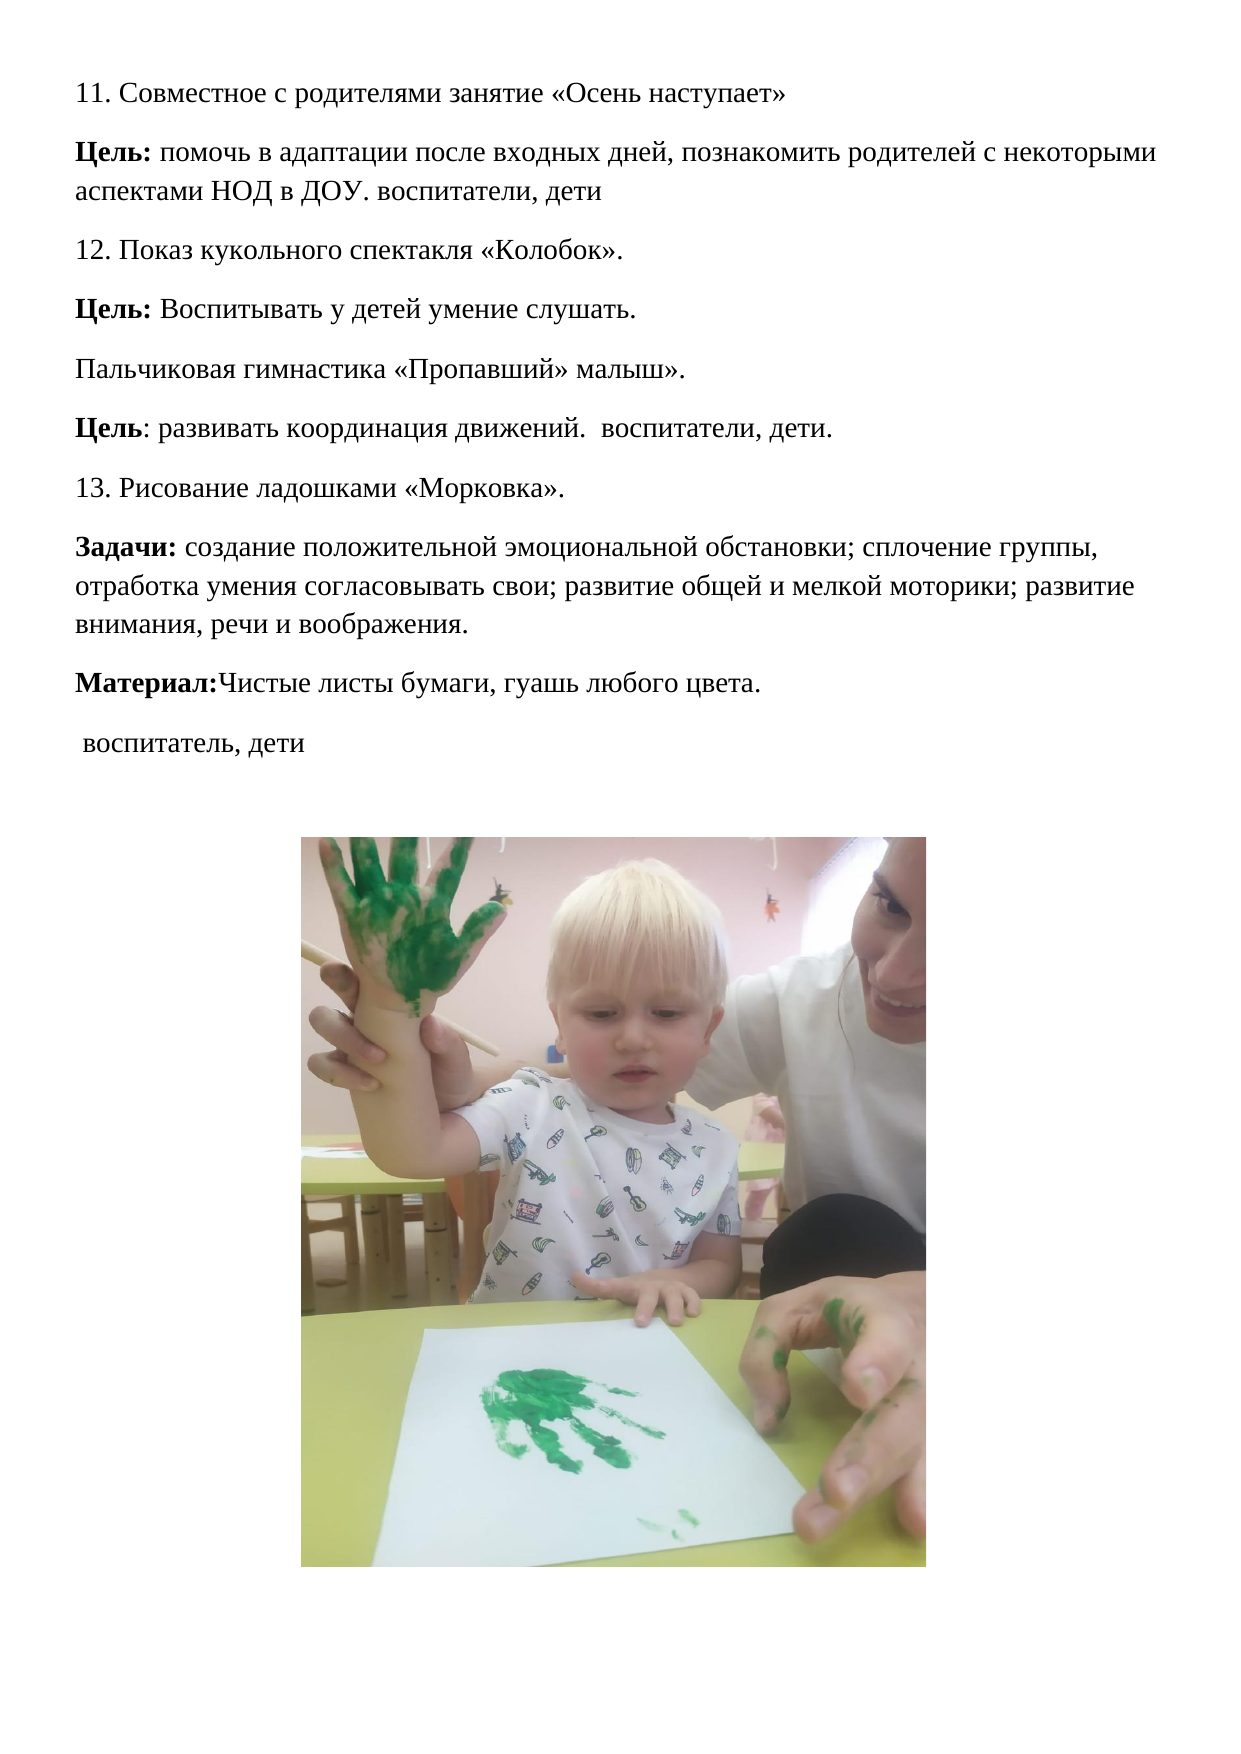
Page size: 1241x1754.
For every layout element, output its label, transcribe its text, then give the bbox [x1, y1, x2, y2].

text Задачи: создание положительной эмоциональной обстановки; сплочение группы, отработка умения согласовывать свои; развитие общей и мелкой моторики; развитие внимания, речи и воображения. [75, 529, 1165, 640]
text Цель: Воспитывать у детей умение слушать. [75, 292, 1165, 325]
text воспитатель, дети [75, 725, 1165, 758]
text Пальчиковая гимнастика «Пропавший» малыш». [75, 351, 1165, 384]
text Цель: развивать координация движений. воспитатели, дети. [75, 410, 1165, 444]
text 11. Совместное с родителями занятие «Осень наступает» [75, 75, 1165, 108]
picture [301, 837, 927, 1567]
text 12. Показ кукольного спектакля «Колобок». [75, 232, 1165, 266]
text Цель: помочь в адаптации после входных дней, познакомить родителей с некоторыми аспектами НОД в ДОУ. воспитатели, дети [75, 134, 1165, 206]
text 13. Рисование ладошками «Морковка». [75, 470, 1165, 503]
text Материал:Чистые листы бумаги, гуашь любого цвета. [75, 666, 1165, 699]
